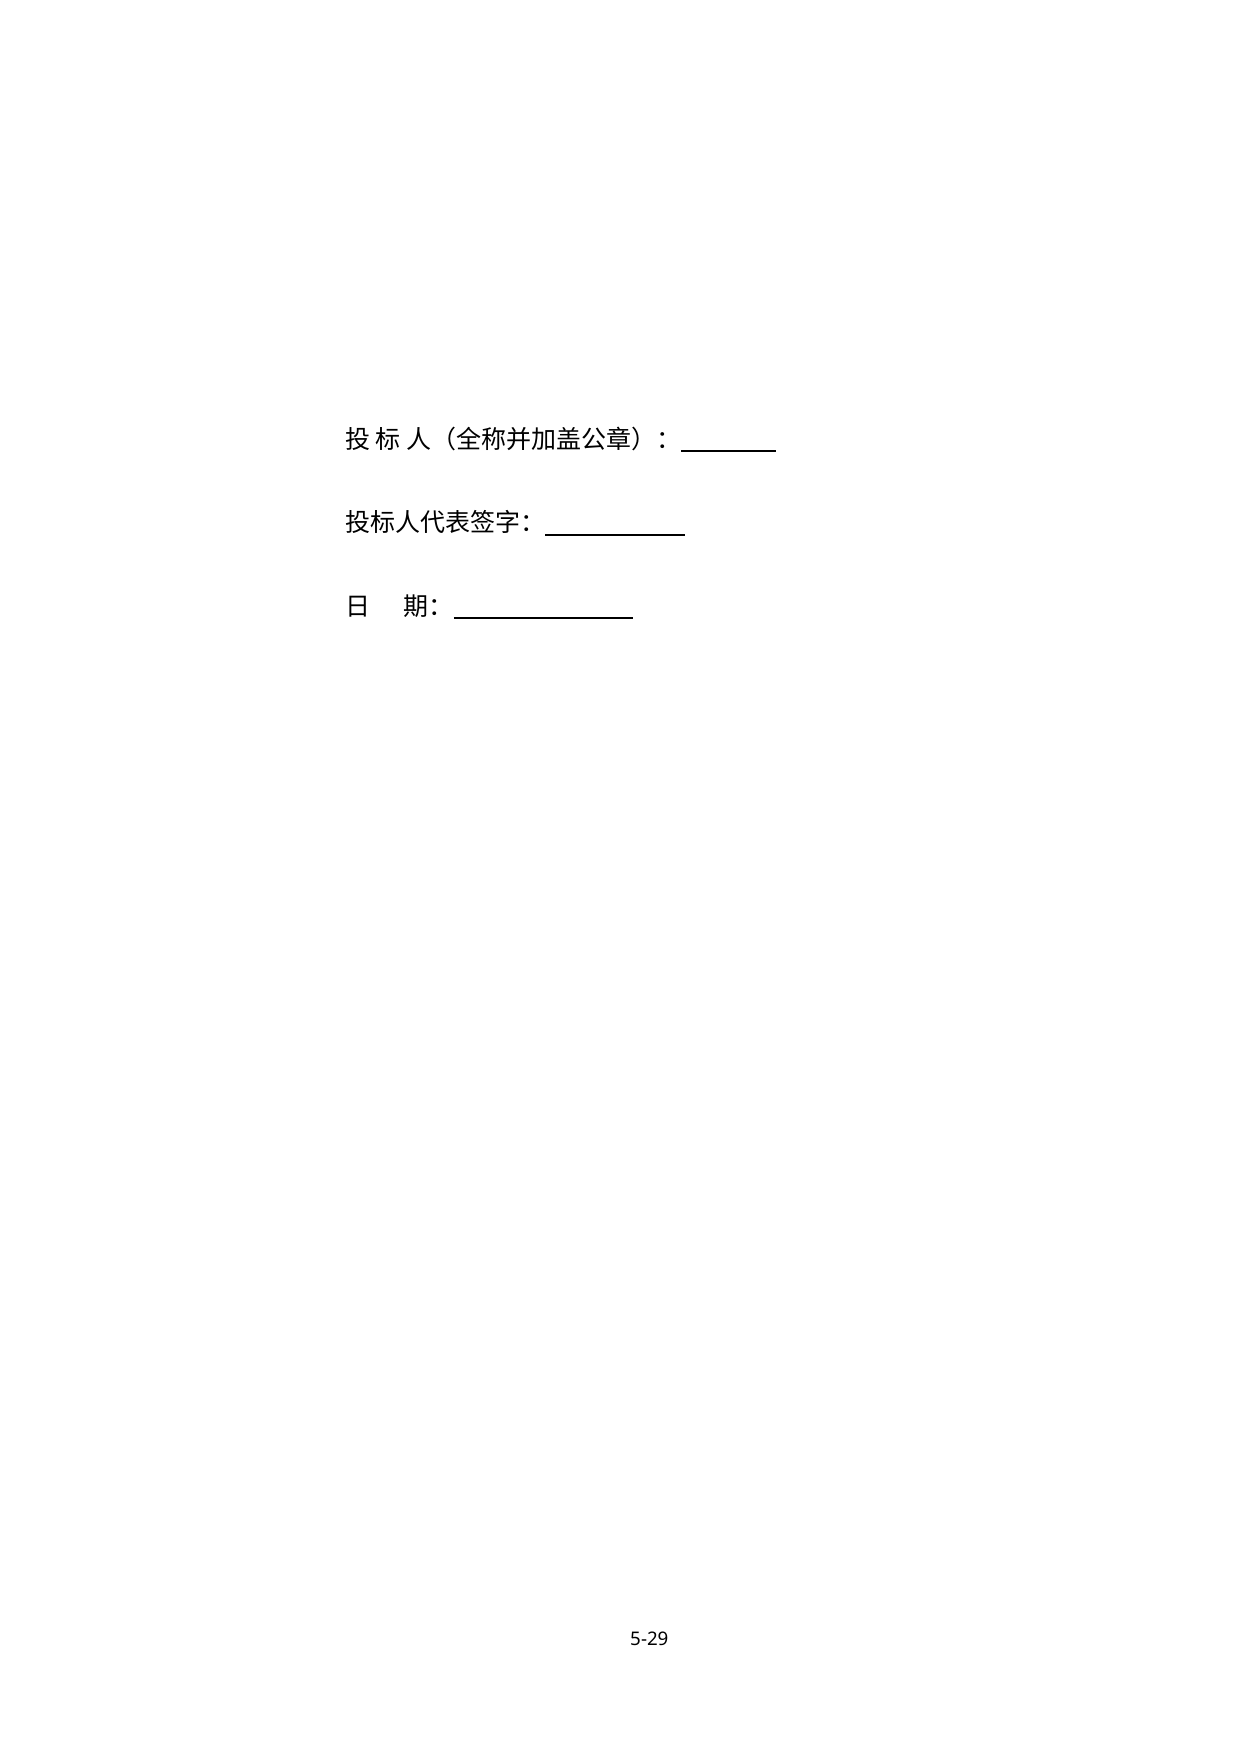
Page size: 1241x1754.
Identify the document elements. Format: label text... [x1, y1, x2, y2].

text 投标人代表签字： [182, 488, 1058, 553]
text 日 期： [182, 572, 1058, 637]
text 投 标 人（全称并加盖公章）： [182, 404, 1058, 470]
